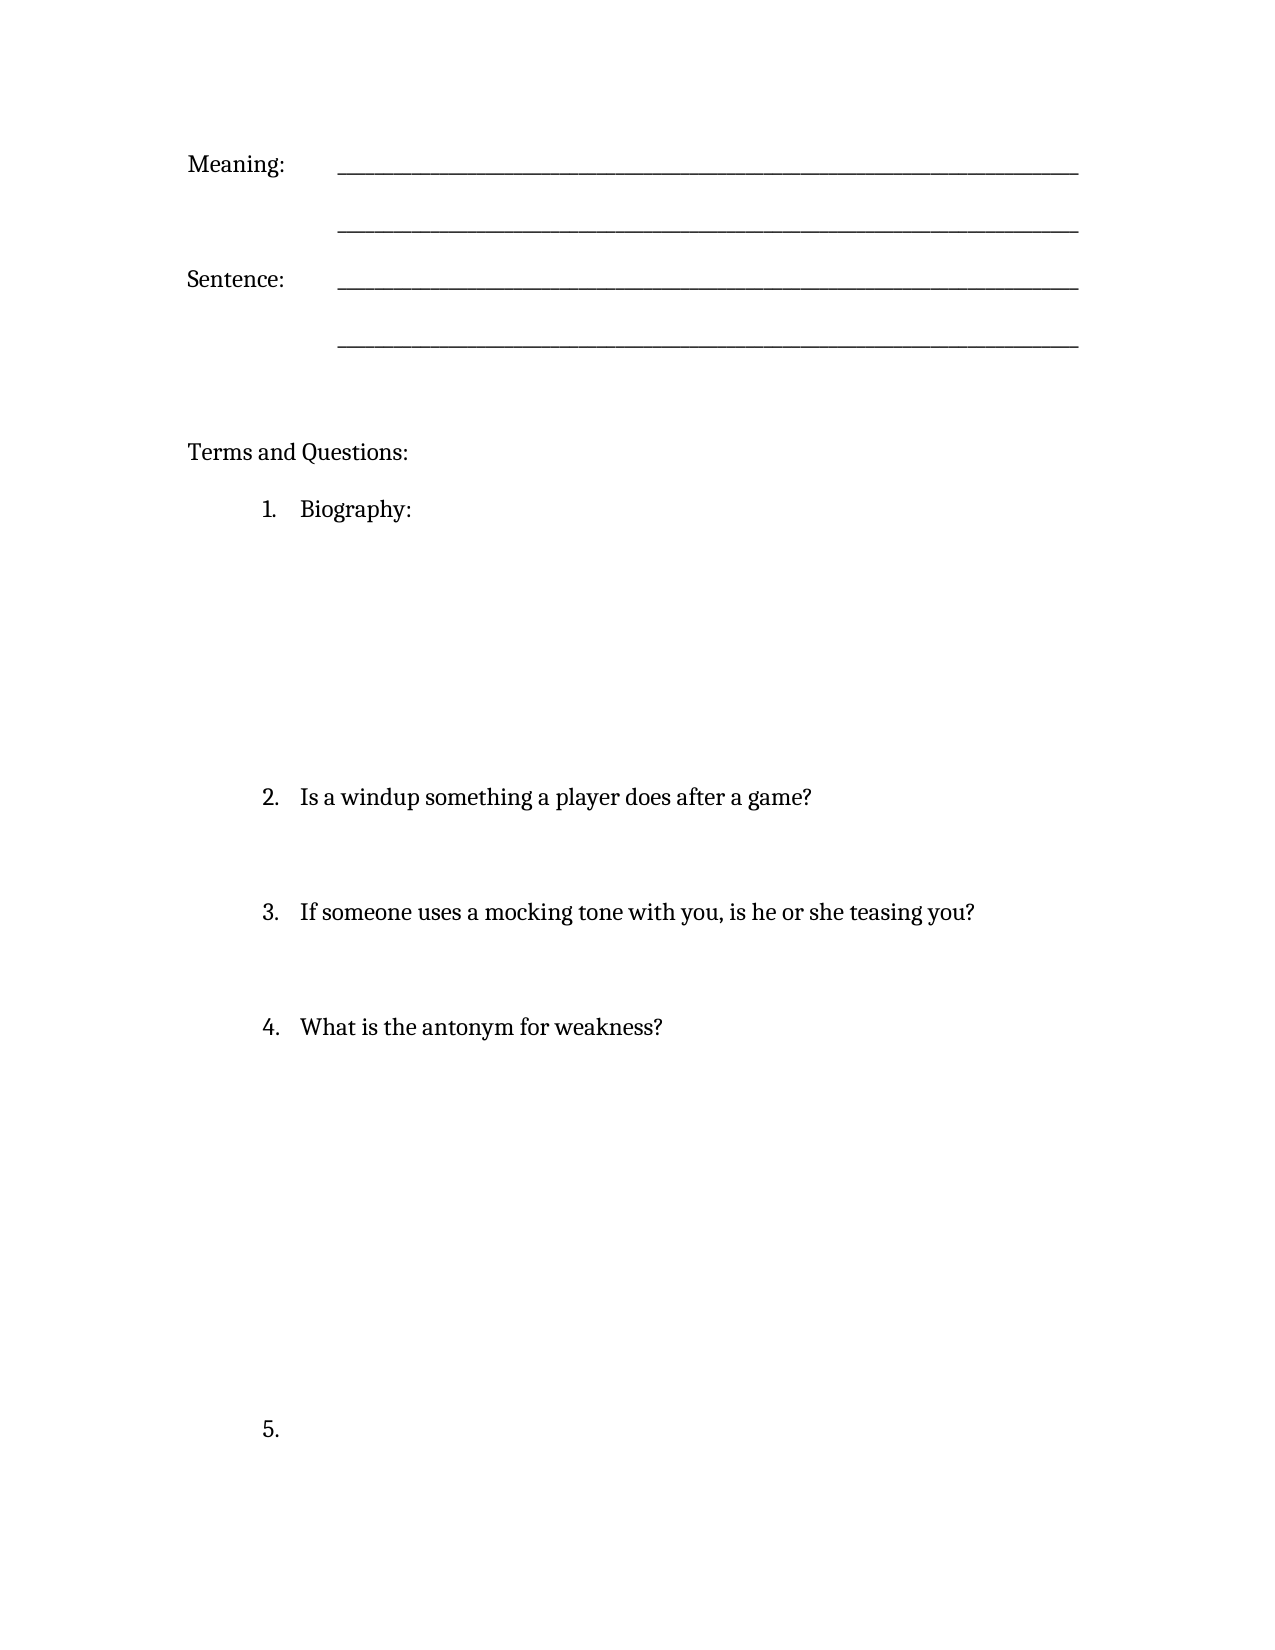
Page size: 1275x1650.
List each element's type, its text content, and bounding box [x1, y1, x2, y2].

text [187, 207, 1087, 236]
text ________________________________________________________________________________ [187, 322, 1087, 351]
list What is the antonym for weakness? [262, 1012, 1087, 1041]
text Terms and Questions: [187, 437, 1087, 466]
text Meaning: ________________________________________________________________________________ [187, 150, 1087, 179]
list If someone uses a mocking tone with you, is he or she teasing you? [262, 897, 1087, 926]
list Biography: [262, 495, 1087, 524]
text Sentence: ________________________________________________________________________________ [187, 265, 1087, 294]
text 5. [262, 1415, 1087, 1444]
list Is a windup something a player does after a game? [262, 782, 1087, 811]
